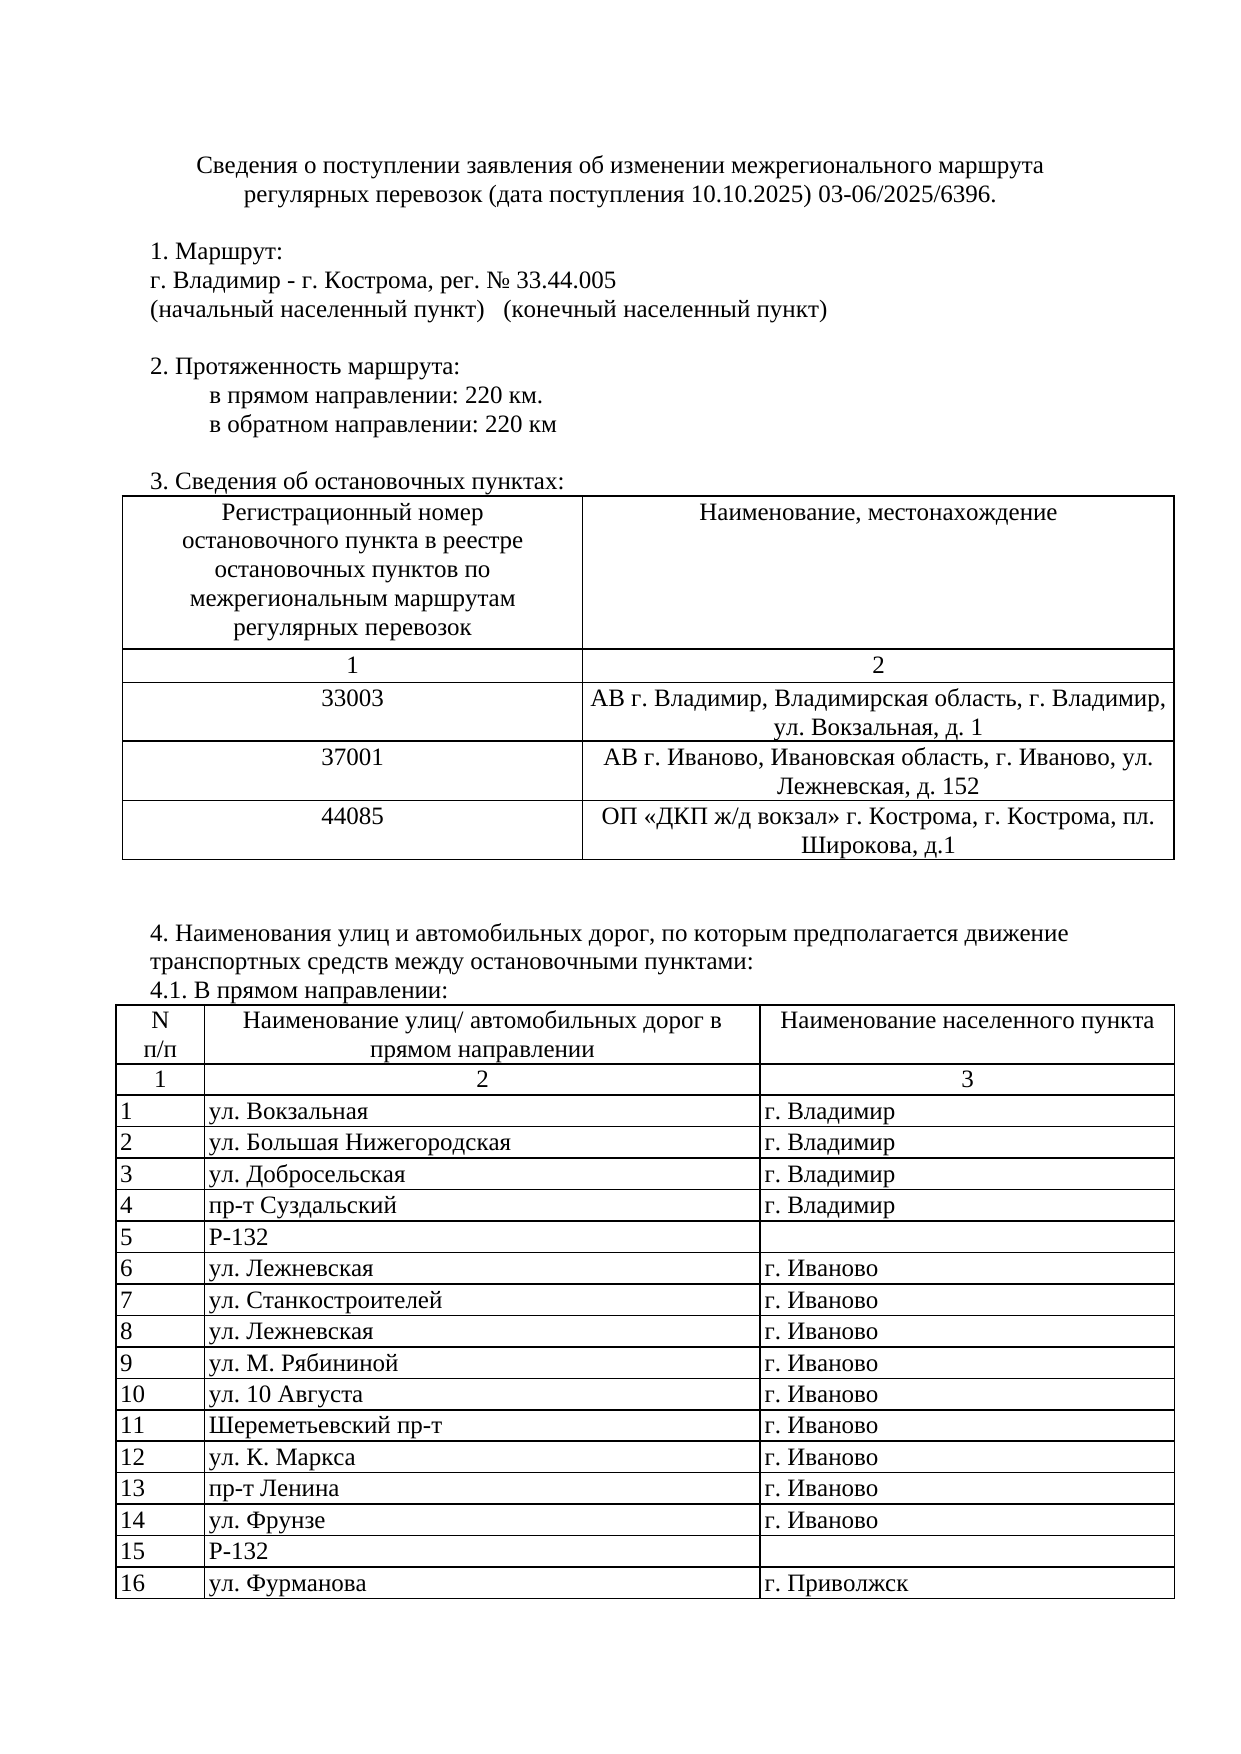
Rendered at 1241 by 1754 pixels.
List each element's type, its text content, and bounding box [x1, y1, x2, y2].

table_cell АВ г. Иваново, Ивановская область, г. Иваново, ул. Лежневская, д. 152 [583, 742, 1173, 799]
text 2. Протяженность маршрута: [150, 351, 1090, 380]
table_cell г. Владимир [761, 1190, 1174, 1220]
table_cell 1 [117, 1096, 204, 1126]
text Сведения о поступлении заявления об изменении межрегионального маршрута регулярных перевозок (дата поступления 10.10.2025) 03-06/2025/6396. [150, 150, 1090, 207]
table_header Наименование населенного пункта [761, 1006, 1174, 1063]
table_cell 37001 [123, 742, 582, 799]
table_cell 2 [583, 650, 1173, 681]
table_cell 10 [117, 1379, 204, 1409]
table_cell ул. М. Рябининой [205, 1348, 759, 1377]
table_cell Р-132 [205, 1222, 759, 1252]
table_cell ул. Вокзальная [205, 1096, 759, 1126]
table_cell 3 [117, 1159, 204, 1189]
table_cell г. Иваново [761, 1411, 1174, 1440]
table_cell г. Иваново [761, 1348, 1174, 1377]
table_cell 2 [205, 1065, 759, 1094]
text в обратном направлении: 220 км [150, 409, 1090, 437]
table_cell г. Владимир [761, 1096, 1174, 1126]
table_cell ул. Фурманова [205, 1568, 759, 1598]
table_cell 2 [117, 1127, 204, 1157]
table_cell 5 [117, 1222, 204, 1252]
table_cell 1 [123, 650, 582, 681]
table_cell г. Иваново [761, 1316, 1174, 1346]
text (начальный населенный пункт) (конечный населенный пункт) [150, 294, 1090, 322]
table_cell г. Владимир [761, 1127, 1174, 1157]
table_cell г. Приволжск [761, 1568, 1174, 1598]
table_cell ул. Станкостроителей [205, 1285, 759, 1314]
table_cell 4 [117, 1190, 204, 1220]
table_cell 15 [117, 1536, 204, 1566]
table_cell ул. Фрунзе [205, 1505, 759, 1535]
table_cell [761, 1536, 1174, 1566]
table_cell 7 [117, 1285, 204, 1314]
text г. Владимир - г. Кострома, рег. № 33.44.005 [150, 265, 1090, 294]
table_cell Шереметьевский пр-т [205, 1411, 759, 1440]
table_cell г. Иваново [761, 1505, 1174, 1535]
table_cell АВ г. Владимир, Владимирская область, г. Владимир, ул. Вокзальная, д. 1 [583, 683, 1173, 740]
table_cell г. Владимир [761, 1159, 1174, 1189]
table_cell г. Иваново [761, 1442, 1174, 1472]
text 4.1. В прямом направлении: [150, 975, 1090, 1004]
table_cell ул. Лежневская [205, 1253, 759, 1283]
table_cell г. Иваново [761, 1253, 1174, 1283]
table_cell 12 [117, 1442, 204, 1472]
table_header Наименование улиц/ автомобильных дорог в прямом направлении [205, 1006, 759, 1063]
table_header Наименование, местонахождение [583, 497, 1173, 648]
text 1. Маршрут: [150, 236, 1090, 265]
table_cell 8 [117, 1316, 204, 1346]
text 3. Сведения об остановочных пунктах: [150, 466, 1090, 495]
table_cell 14 [117, 1505, 204, 1535]
table_cell ОП «ДКП ж/д вокзал» г. Кострома, г. Кострома, пл. Широкова, д.1 [583, 801, 1173, 858]
table_cell ул. 10 Августа [205, 1379, 759, 1409]
table_cell ул. К. Маркса [205, 1442, 759, 1472]
table_cell 16 [117, 1568, 204, 1598]
table_cell 13 [117, 1473, 204, 1503]
table_cell 44085 [123, 801, 582, 858]
text в прямом направлении: 220 км. [150, 380, 1090, 409]
table_cell 3 [761, 1065, 1174, 1094]
table_cell 33003 [123, 683, 582, 740]
table_cell ул. Добросельская [205, 1159, 759, 1189]
table_cell Р-132 [205, 1536, 759, 1566]
table_cell [761, 1222, 1174, 1252]
table_cell 6 [117, 1253, 204, 1283]
table_header Регистрационный номер остановочного пункта в реестре остановочных пунктов по межрегиональным маршрутам регулярных перевозок [123, 497, 582, 648]
table_cell пр-т Ленина [205, 1473, 759, 1503]
table_cell г. Иваново [761, 1379, 1174, 1409]
table_cell ул. Лежневская [205, 1316, 759, 1346]
table_cell пр-т Суздальский [205, 1190, 759, 1220]
table_cell 11 [117, 1411, 204, 1440]
table_cell ул. Большая Нижегородская [205, 1127, 759, 1157]
table_cell 9 [117, 1348, 204, 1377]
text 4. Наименования улиц и автомобильных дорог, по которым предполагается движение транспортных средств между остановочными пунктами: [150, 918, 1090, 975]
table_header N п/п [117, 1006, 204, 1063]
table_cell г. Иваново [761, 1285, 1174, 1314]
table_cell г. Иваново [761, 1473, 1174, 1503]
table_cell 1 [117, 1065, 204, 1094]
